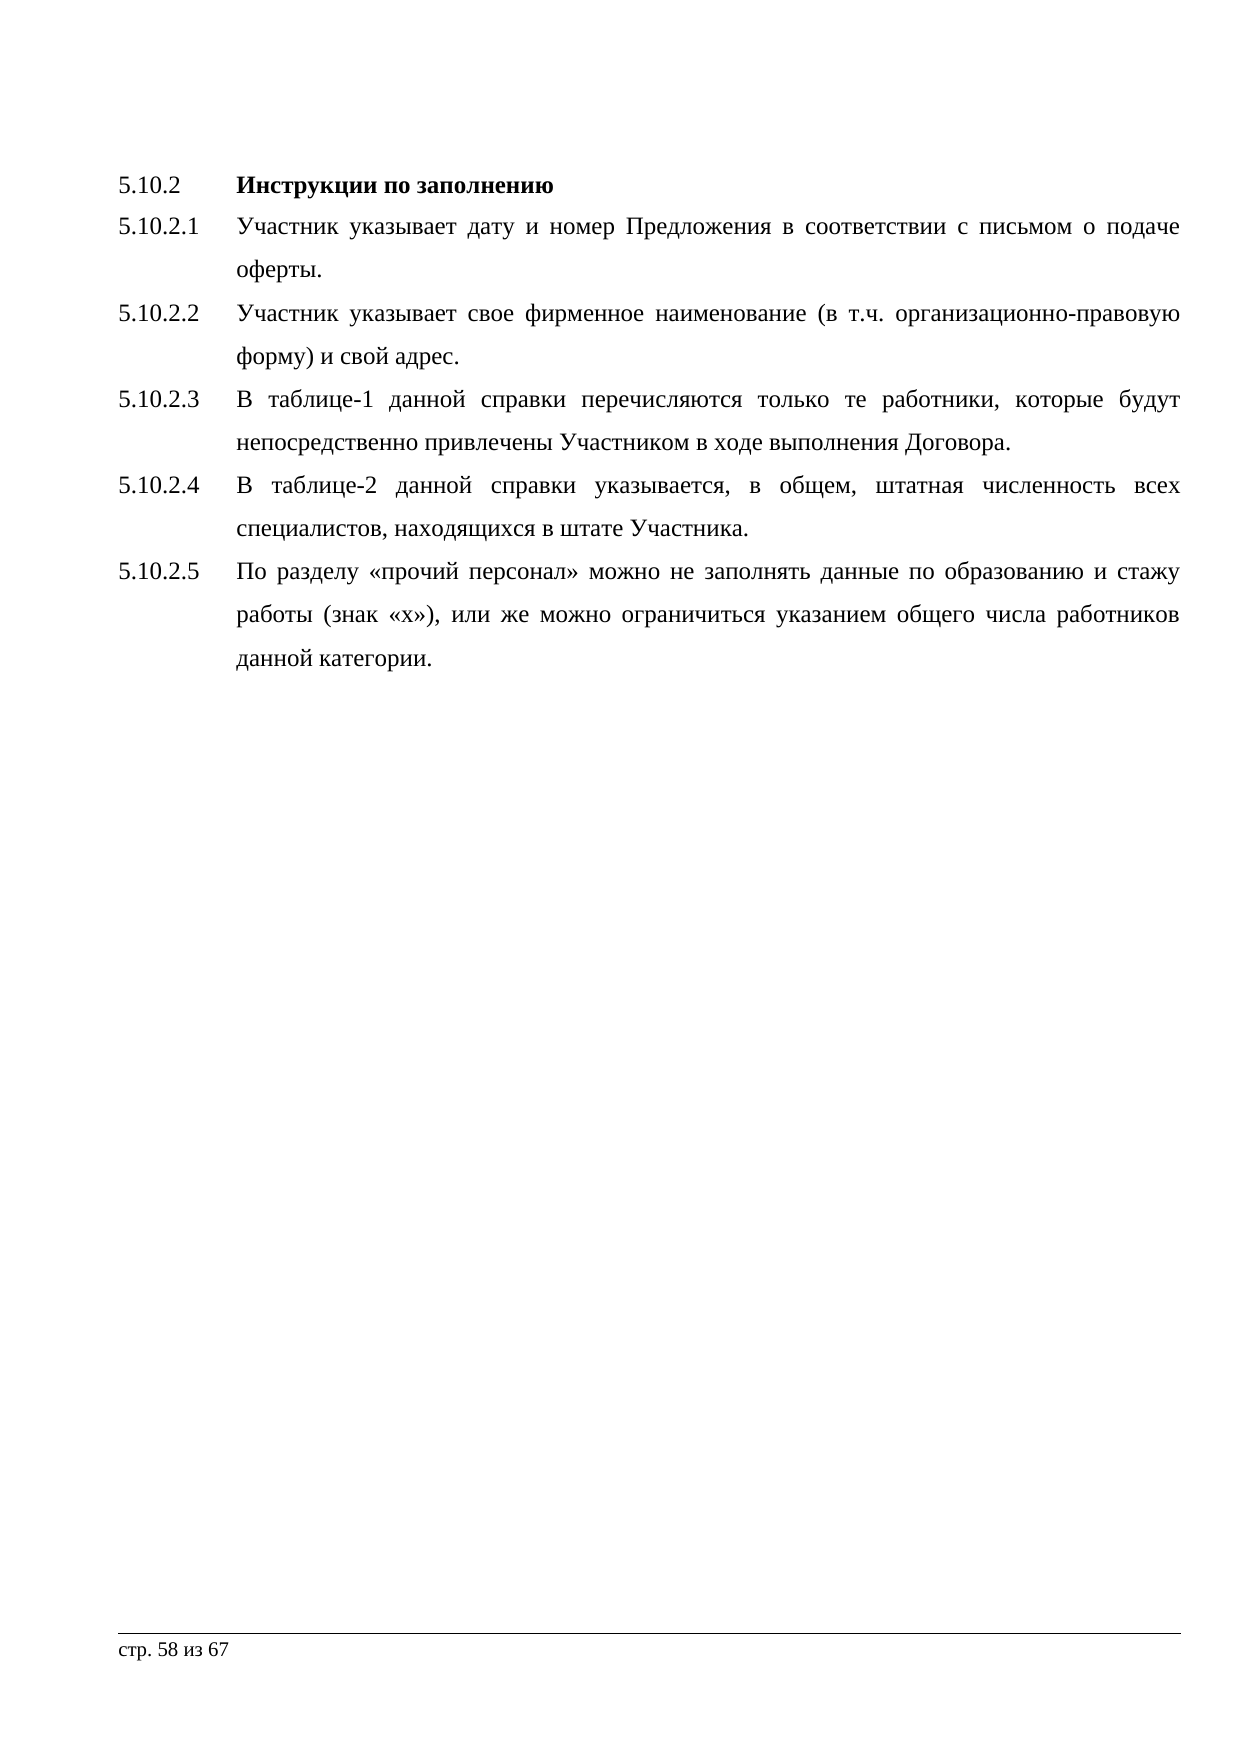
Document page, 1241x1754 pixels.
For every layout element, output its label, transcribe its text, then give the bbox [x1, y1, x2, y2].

text По разделу «прочий персонал» можно не заполнять данные по образованию и стажу работы (знак «х»), или же можно ограничиться указанием общего числа работников данной категории. [118, 556, 1181, 671]
text В таблице-1 данной справки перечисляются только те работники, которые будут непосредственно привлечены Участником в ходе выполнения Договора. [118, 384, 1181, 456]
text В таблице-2 данной справки указывается, в общем, штатная численность всех специалистов, находящихся в штате Участника. [118, 470, 1181, 542]
text Инструкции по заполнению [118, 170, 1181, 199]
text Участник указывает свое фирменное наименование (в т.ч. организационно-правовую форму) и свой адрес. [118, 298, 1181, 369]
text Участник указывает дату и номер Предложения в соответствии с письмом о подаче оферты. [118, 211, 1181, 283]
